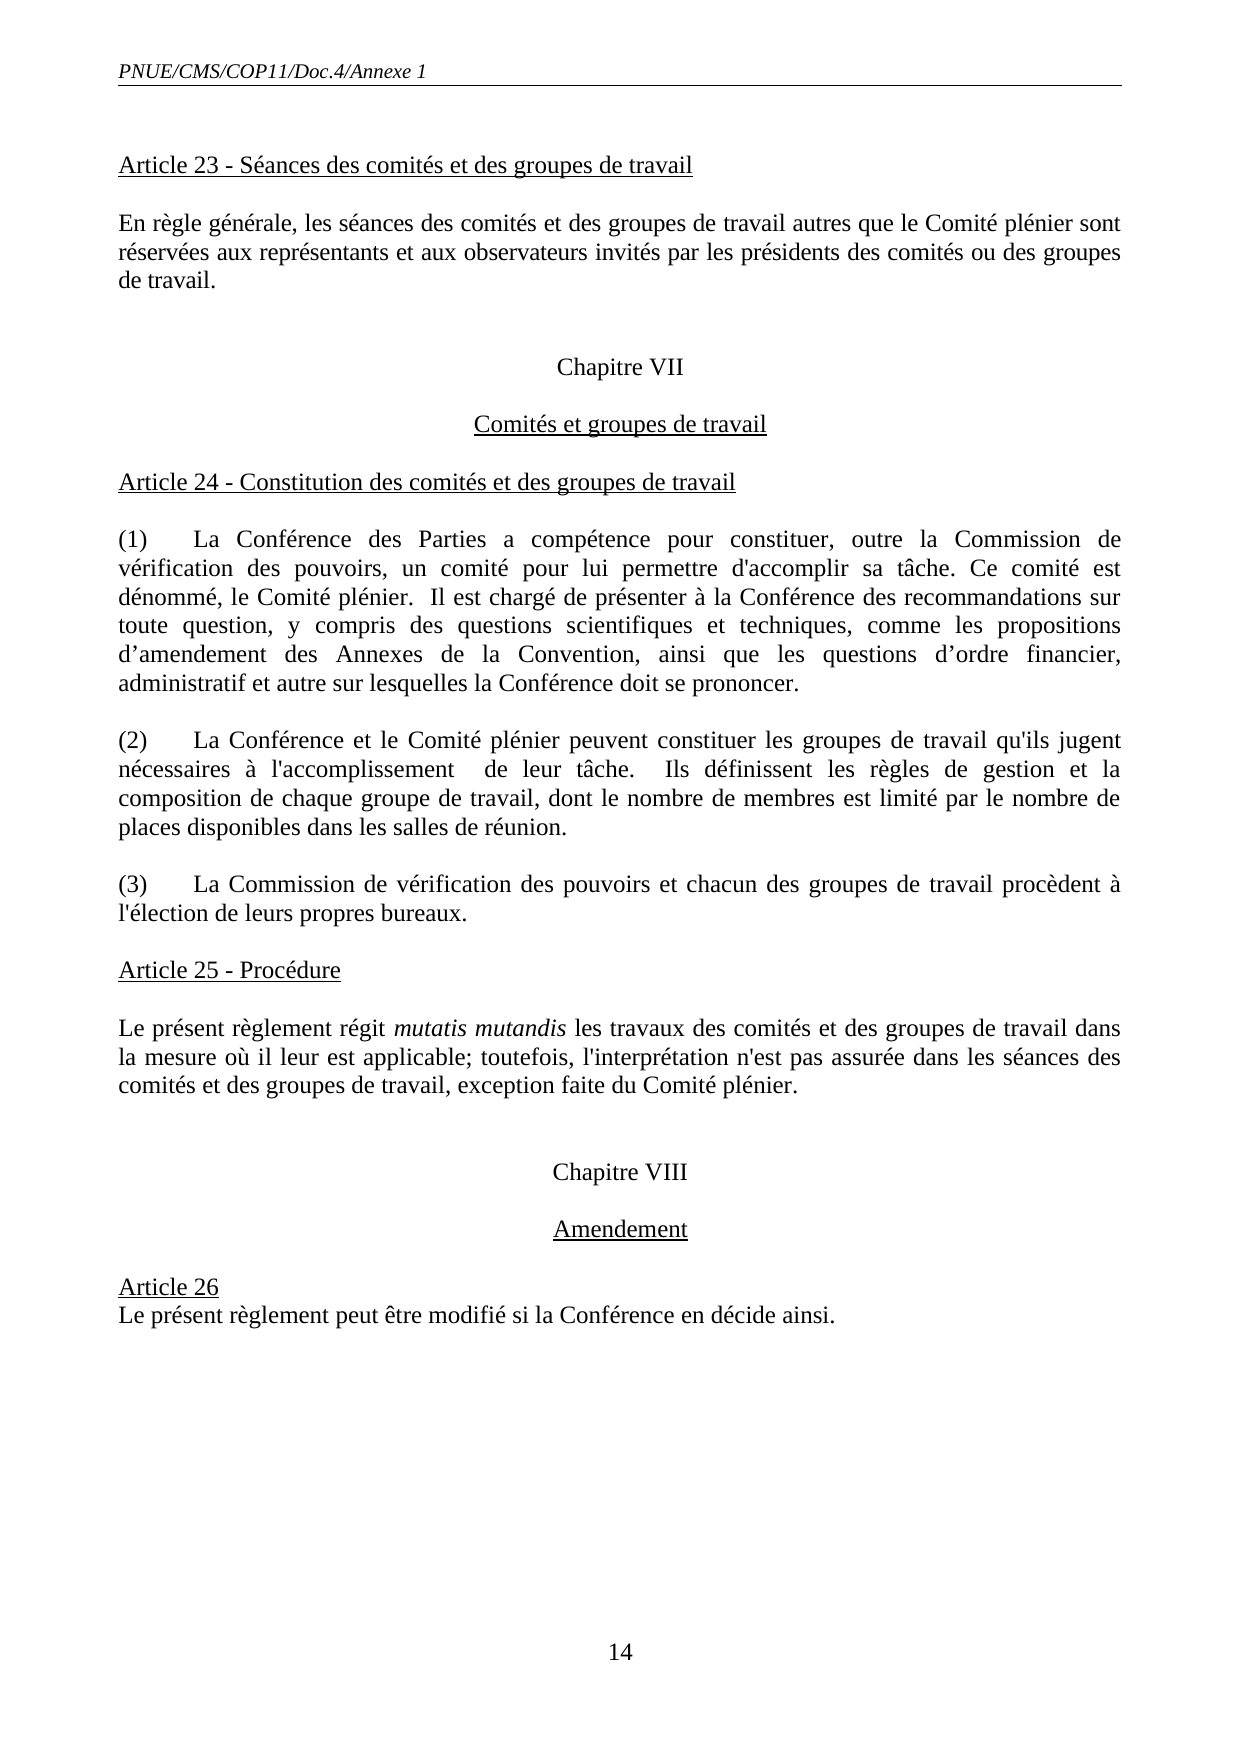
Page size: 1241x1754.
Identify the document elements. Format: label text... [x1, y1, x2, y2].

text Amendement [118, 1214, 1122, 1243]
text Chapitre VII [118, 352, 1122, 381]
list La Commission de vérification des pouvoirs et chacun des groupes de travail procèdent à l'élection de leurs propres bureaux. [118, 869, 1122, 927]
list La Conférence et le Comité plénier peuvent constituer les groupes de travail qu'ils jugent nécessaires à l'accomplissement de leur tâche. Ils définissent les règles de gestion et la composition de chaque groupe de travail, dont le nombre de membres est limité par le nombre de places disponibles dans les salles de réunion. [118, 726, 1122, 841]
text Article 26 [118, 1272, 1122, 1301]
text En règle générale, les séances des comités et des groupes de travail autres que le Comité plénier sont réservées aux représentants et aux observateurs invités par les présidents des comités ou des groupes de travail. [118, 208, 1122, 294]
text Article 25 - Procédure [118, 956, 1122, 984]
text Chapitre VIII [118, 1157, 1122, 1186]
text Le présent règlement régit mutatis mutandis les travaux des comités et des groupes de travail dans la mesure où il leur est applicable; toutefois, l'interprétation n'est pas assurée dans les séances des comités et des groupes de travail, exception faite du Comité plénier. [118, 1013, 1122, 1099]
list La Conférence des Parties a compétence pour constituer, outre la Commission de vérification des pouvoirs, un comité pour lui permettre d'accomplir sa tâche. Ce comité est dénommé, le Comité plénier. Il est chargé de présenter à la Conférence des recommandations sur toute question, y compris des questions scientifiques et techniques, comme les propositions d’amendement des Annexes de la Convention, ainsi que les questions d’ordre financier, administratif et autre sur lesquelles la Conférence doit se prononcer. [118, 524, 1122, 697]
text Article 24 - Constitution des comités et des groupes de travail [118, 467, 1122, 496]
text Le présent règlement peut être modifié si la Conférence en décide ainsi. [118, 1301, 1122, 1329]
text Comités et groupes de travail [118, 409, 1122, 438]
text Article 23 - Séances des comités et des groupes de travail [118, 151, 1122, 179]
